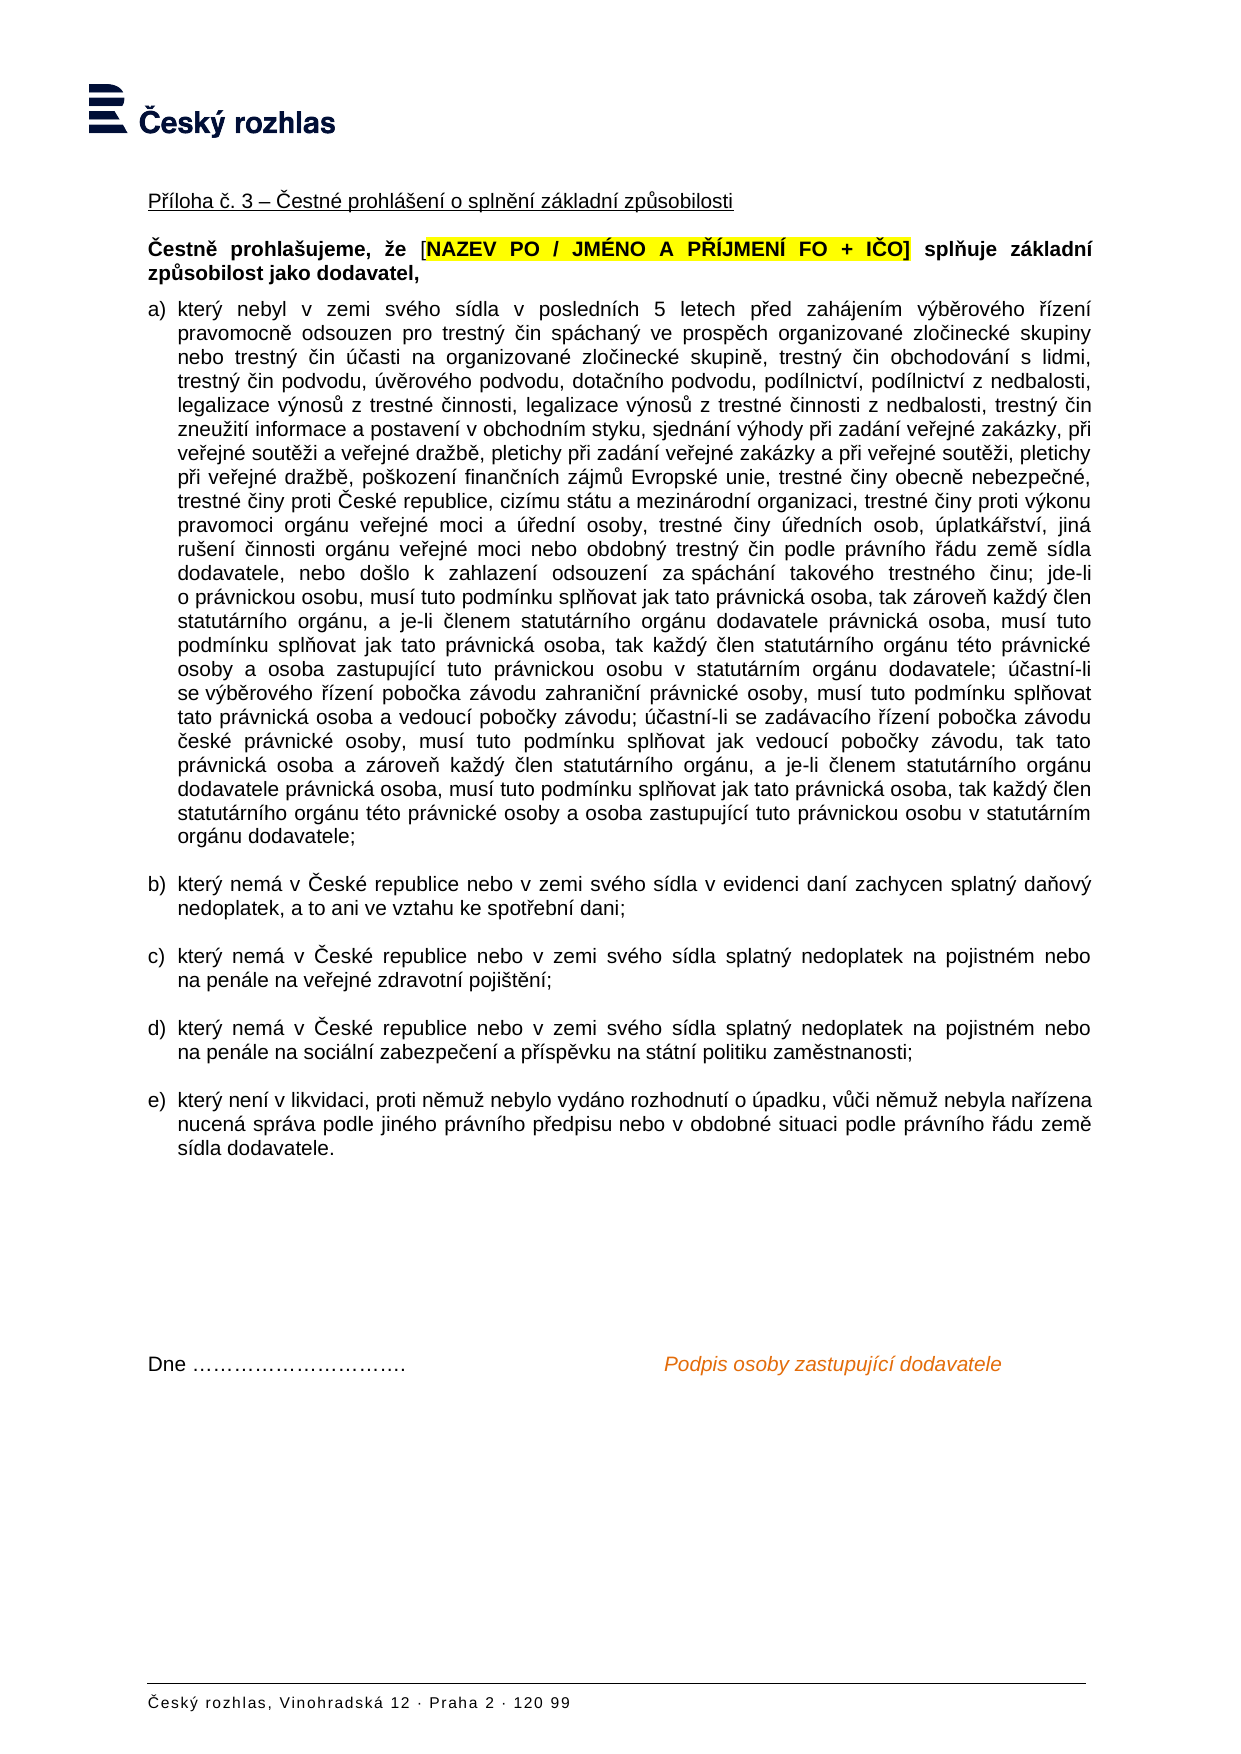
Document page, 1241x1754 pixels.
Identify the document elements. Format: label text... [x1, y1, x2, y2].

list který není v likvidaci, proti němuž nebylo vydáno rozhodnutí o úpadku, vůči němuž nebyla nařízena nucená správa podle jiného právního předpisu nebo v obdobné situaci podle právního řádu země sídla dodavatele. [148, 1088, 1092, 1160]
text Příloha č. 3 – Čestné prohlášení o splnění základní způsobilosti [148, 189, 1092, 213]
text Dne …………………………. Podpis osoby zastupující dodavatele [148, 1351, 1092, 1375]
text Čestně prohlašujeme, že [NAZEV PO / JMÉNO A PŘÍJMENÍ FO + IČO] splňuje základní způsobilost jako dodavatel, [148, 237, 1092, 285]
list který nemá v České republice nebo v zemi svého sídla splatný nedoplatek na pojistném nebo na penále na sociální zabezpečení a příspěvku na státní politiku zaměstnanosti; [148, 1016, 1092, 1064]
picture [89, 84, 335, 138]
list který nemá v České republice nebo v zemi svého sídla v evidenci daní zachycen splatný daňový nedoplatek, a to ani ve vztahu ke spotřební dani; [148, 872, 1092, 920]
list který nebyl v zemi svého sídla v posledních 5 letech před zahájením výběrového řízení pravomocně odsouzen pro trestný čin spáchaný ve prospěch organizované zločinecké skupiny nebo trestný čin účasti na organizované zločinecké skupině, trestný čin obchodování s lidmi, trestný čin podvodu, úvěrového podvodu, dotačního podvodu, podílnictví, podílnictví z nedbalosti, legalizace výnosů z trestné činnosti, legalizace výnosů z trestné činnosti z nedbalosti, trestný čin zneužití informace a postavení v obchodním styku, sjednání výhody při zadání veřejné zakázky, při veřejné soutěži a veřejné dražbě, pletichy při zadání veřejné zakázky a při veřejné soutěži, pletichy při veřejné dražbě, poškození finančních zájmů Evropské unie, trestné činy obecně nebezpečné, trestné činy proti České republice, cizímu státu a mezinárodní organizaci, trestné činy proti výkonu pravomoci orgánu veřejné moci a úřední osoby, trestné činy úředních osob, úplatkářství, jiná rušení činnosti orgánu veřejné moci nebo obdobný trestný čin podle právního řádu země sídla dodavatele, nebo došlo k zahlazení odsouzení za spáchání takového trestného činu; jde-li o právnickou osobu, musí tuto podmínku splňovat jak tato právnická osoba, tak zároveň každý člen statutárního orgánu, a je-li členem statutárního orgánu dodavatele právnická osoba, musí tuto podmínku splňovat jak tato právnická osoba, tak každý člen statutárního orgánu této právnické osoby a osoba zastupující tuto právnickou osobu v statutárním orgánu dodavatele; účastní-li se výběrového řízení pobočka závodu zahraniční právnické osoby, musí tuto podmínku splňovat tato právnická osoba a vedoucí pobočky závodu; účastní-li se zadávacího řízení pobočka závodu české právnické osoby, musí tuto podmínku splňovat jak vedoucí pobočky závodu, tak tato právnická osoba a zároveň každý člen statutárního orgánu, a je-li členem statutárního orgánu dodavatele právnická osoba, musí tuto podmínku splňovat jak tato právnická osoba, tak každý člen statutárního orgánu této právnické osoby a osoba zastupující tuto právnickou osobu v statutárním orgánu dodavatele; [148, 297, 1092, 848]
list který nemá v České republice nebo v zemi svého sídla splatný nedoplatek na pojistném nebo na penále na veřejné zdravotní pojištění; [148, 944, 1092, 992]
